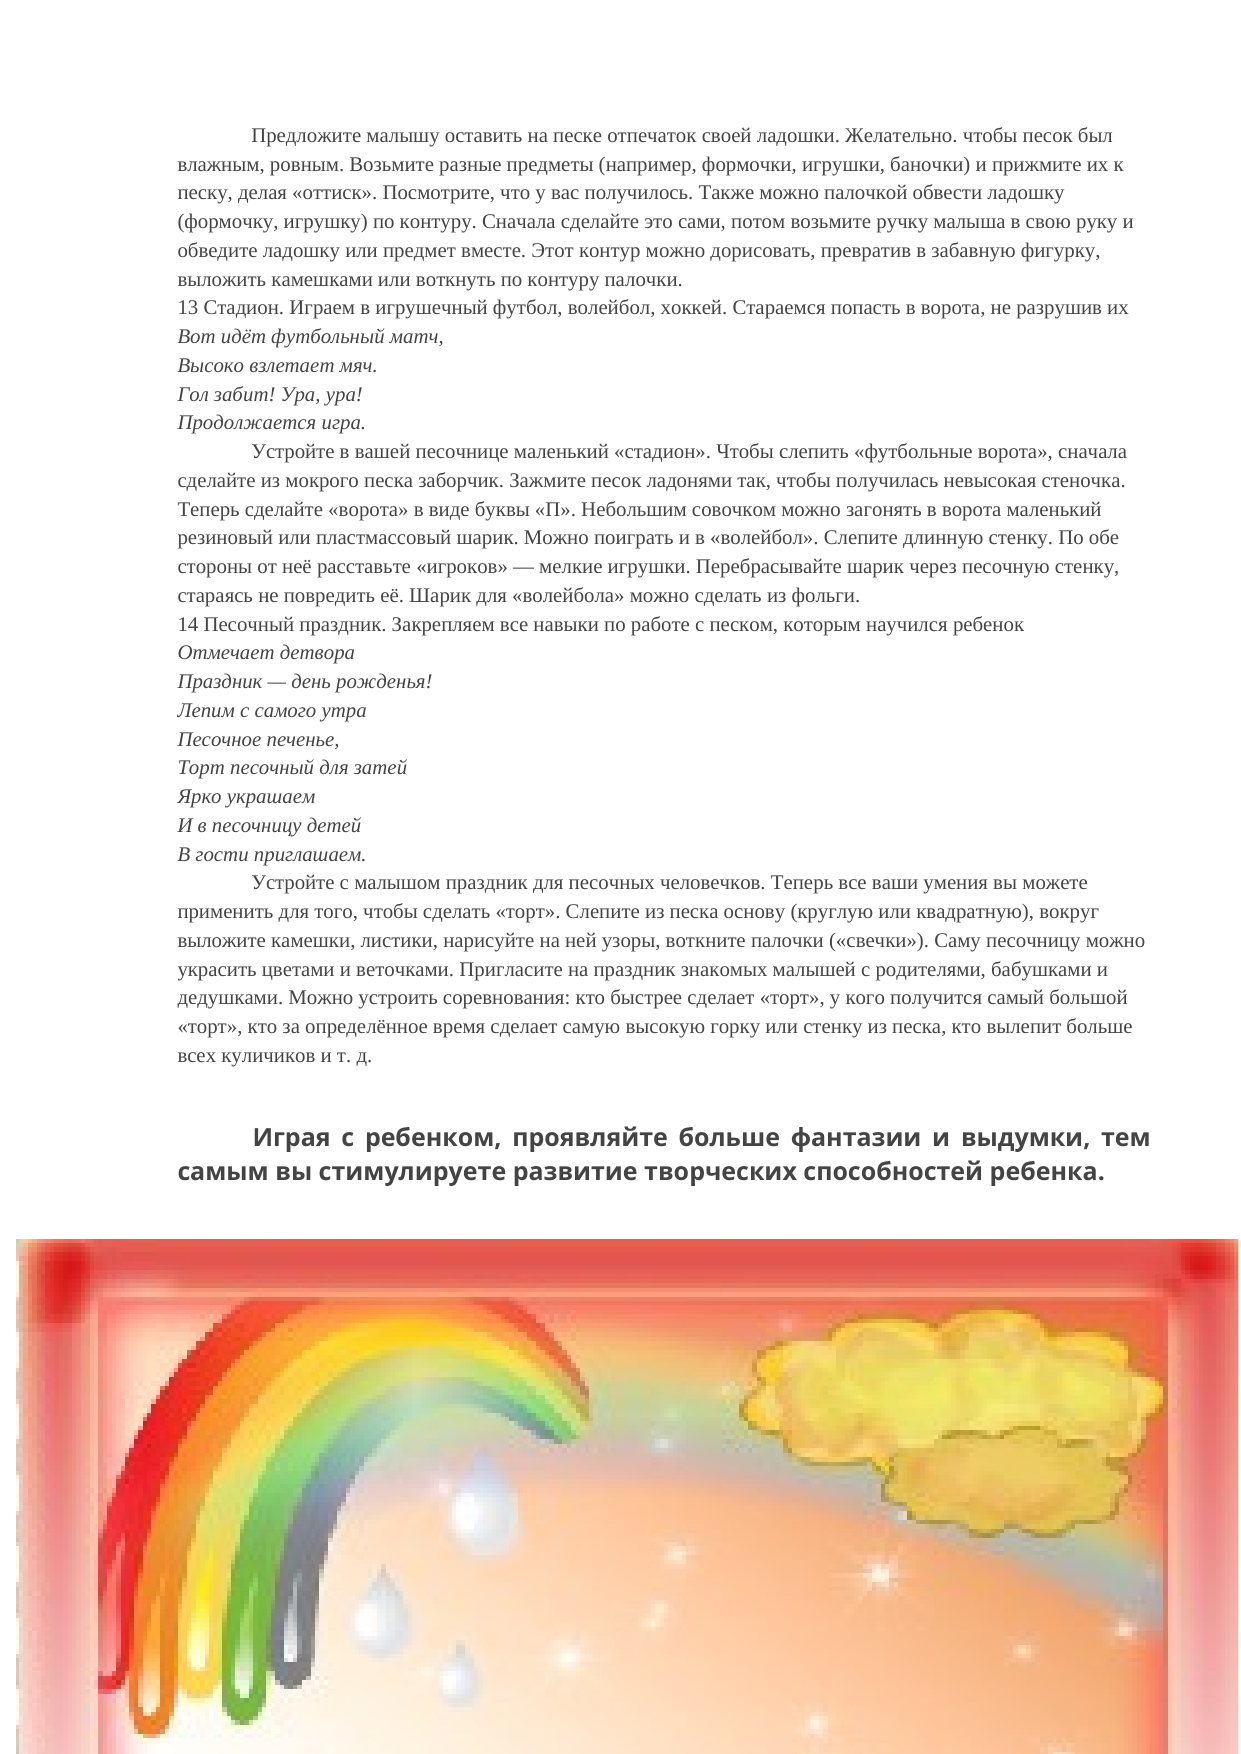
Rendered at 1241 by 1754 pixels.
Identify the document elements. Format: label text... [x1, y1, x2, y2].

text Лепим с самого утра [177, 693, 1152, 722]
text Праздник — день рожденья! [177, 664, 1152, 693]
text В гости приглашаем. [177, 837, 1152, 866]
text 13 Стадион. Играем в игрушечный футбол, волейбол, хоккей. Стараемся попасть в ворота, не разрушив их [177, 291, 1152, 319]
picture [16, 1239, 1239, 1754]
text Высоко взлетает мяч. [177, 348, 1152, 377]
text Отмечает детвора [177, 636, 1152, 664]
text Устройте с малышом праздник для песочных человечков. Теперь все ваши умения вы можете применить для того, чтобы сделать «торт». Слепите из песка основу (круглую или квадратную), вокруг выложите камешки, листики, нарисуйте на ней узоры, воткните палочки («свечки»). Саму песочницу можно украсить цветами и веточками. Пригласите на праздник знакомых малышей с родителями, бабушками и дедушками. Можно устроить соревнования: кто быстрее сделает «торт», у кого получится самый большой «торт», кто за определённое время сделает самую высокую горку или стенку из песка, кто вылепит больше всех куличиков и т. д. [177, 866, 1152, 1067]
text Устройте в вашей песочнице маленький «стадион». Чтобы слепить «футбольные ворота», сначала сделайте из мокрого песка заборчик. Зажмите песок ладонями так, чтобы получилась невысокая стеночка. Теперь сделайте «ворота» в виде буквы «П». Небольшим совочком можно загонять в ворота маленький резиновый или пластмассовый шарик. Можно поиграть и в «волейбол». Слепите длинную стенку. По обе стороны от неё расставьте «игроков» — мелкие игрушки. Перебрасывайте шарик через песочную стенку, стараясь не повредить её. Шарик для «волейбола» можно сделать из фольги. [177, 434, 1152, 607]
text Продолжается игра. [177, 406, 1152, 434]
text Торт песочный для затей [177, 751, 1152, 779]
text Песочное печенье, [177, 722, 1152, 751]
text Вот идёт футбольный матч, [177, 319, 1152, 348]
text Гол забит! Ура, ура! [177, 377, 1152, 406]
text Ярко украшаем [177, 779, 1152, 808]
text И в песочницу детей [177, 808, 1152, 837]
text 14 Песочный праздник. Закрепляем все навыки по работе с песком, которым научился ребенок [177, 607, 1152, 636]
text Играя с ребенком, проявляйте больше фантазии и выдумки, тем самым вы стимулируете развитие творческих способностей ребенка. [177, 1120, 1152, 1188]
text Предложите малышу оставить на песке отпечаток своей ладошки. Желательно. чтобы песок был влажным, ровным. Возьмите разные предметы (например, формочки, игрушки, баночки) и прижмите их к песку, делая «оттиск». Посмотрите, что у вас получилось. Также можно палочкой обвести ладошку (формочку, игрушку) по контуру. Сначала сделайте это сами, потом возьмите ручку малыша в свою руку и обведите ладошку или предмет вместе. Этот контур можно дорисовать, превратив в забавную фигурку, выложить камешками или воткнуть по контуру палочки. [177, 118, 1152, 291]
